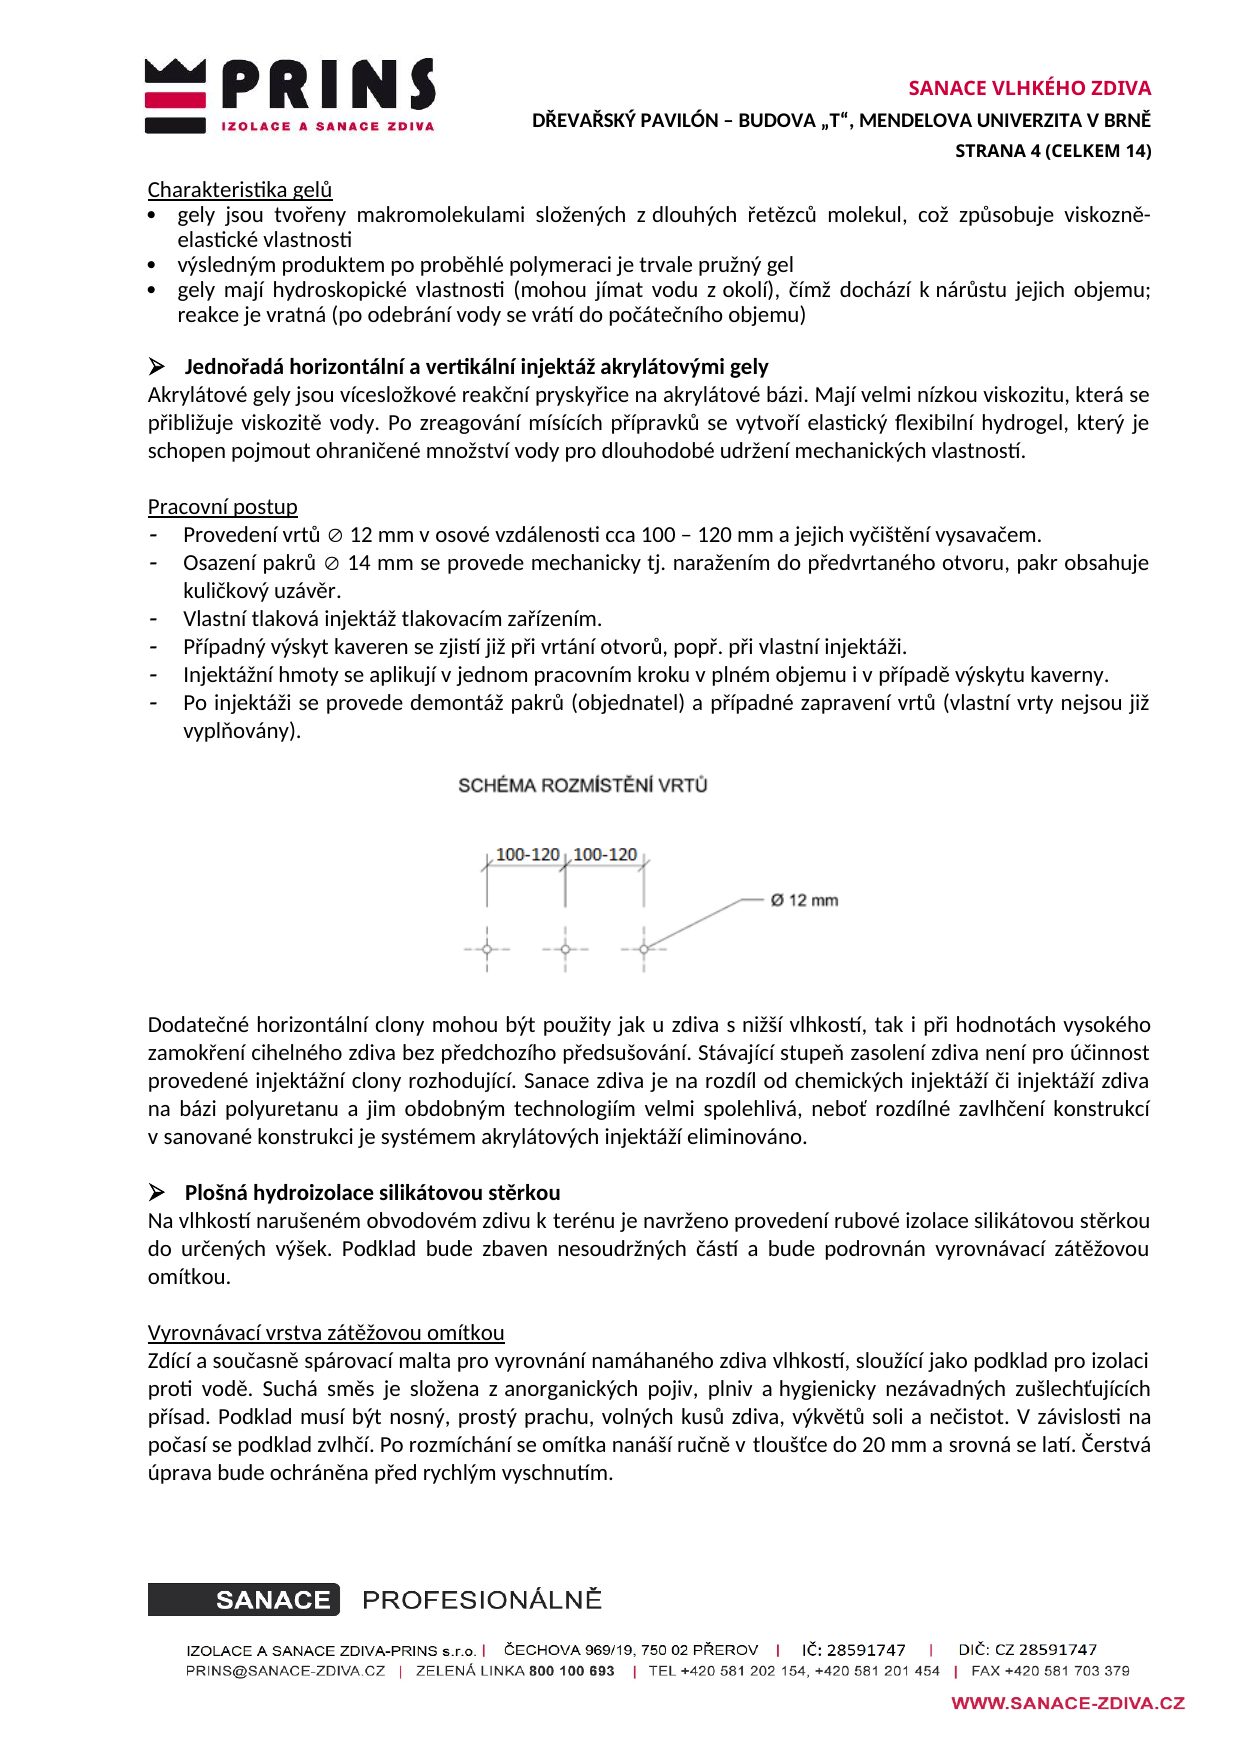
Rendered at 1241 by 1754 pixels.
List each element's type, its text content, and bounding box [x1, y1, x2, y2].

list Plošná hydroizolace silikátovou stěrkou [148, 1178, 1152, 1206]
list Případný výskyt kaveren se zjistí již při vrtání otvorů, popř. při vlastní injektáži. [148, 632, 1152, 660]
picture [46, 0, 438, 136]
text Dodatečné horizontální clony mohou být použity jak u zdiva s nižší vlhkostí, tak i při hodnotách vysokého zamokření cihelného zdiva bez předchozího předsušování. Stávající stupeň zasolení zdiva není pro účinnost provedené injektážní clony rozhodující. Sanace zdiva je na rozdíl od chemických injektáží či injektáží zdiva na bázi polyuretanu a jim obdobným technologiím velmi spolehlivá, neboť rozdílné zavlhčení konstrukcí v sanované konstrukci je systémem akrylátových injektáží eliminováno. [148, 1010, 1152, 1150]
list gely jsou tvořeny makromolekulami složených z dlouhých řetězců molekul, což způsobuje viskozně-elastické vlastnosti [148, 202, 1152, 252]
text Charakteristika gelů [148, 177, 1152, 202]
list Jednořadá horizontální a vertikální injektáž akrylátovými gely [148, 352, 1152, 380]
list výsledným produktem po proběhlé polymeraci je trvale pružný gel [148, 252, 1152, 277]
text Vyrovnávací vrstva zátěžovou omítkou [148, 1318, 1152, 1346]
list gely mají hydroskopické vlastnosti (mohou jímat vodu z okolí), čímž dochází k nárůstu jejich objemu; reakce je vratná (po odebrání vody se vrátí do počátečního objemu) [148, 277, 1152, 327]
text Akrylátové gely jsou vícesložkové reakční pryskyřice na akrylátové bázi. Mají velmi nízkou viskozitu, která se přibližuje viskozitě vody. Po zreagování mísících přípravků se vytvoří elastický flexibilní hydrogel, který je schopen pojmout ohraničené množství vody pro dlouhodobé udržení mechanických vlastností. [148, 380, 1152, 464]
text Pracovní postup [148, 492, 1152, 520]
list Injektážní hmoty se aplikují v jednom pracovním kroku v plném objemu i v případě výskytu kaverny. [148, 660, 1152, 688]
list Vlastní tlaková injektáž tlakovacím zařízením. [148, 604, 1152, 632]
picture [148, 1575, 1241, 1754]
text Zdící a současně spárovací malta pro vyrovnání namáhaného zdiva vlhkostí, sloužící jako podklad pro izolaci proti vodě. Suchá směs je složena z anorganických pojiv, plniv a hygienicky nezávadných zušlechťujících přísad. Podklad musí být nosný, prostý prachu, volných kusů zdiva, výkvětů soli a nečistot. V závislosti na počasí se podklad zvlhčí. Po rozmíchání se omítka nanáší ručně v tloušťce do 20 mm a srovná se latí. Čerstvá úprava bude ochráněna před rychlým vyschnutím. [148, 1346, 1152, 1486]
picture [450, 772, 849, 982]
list Osazení pakrů se provede mechanicky tj. naražením do předvrtaného otvoru, pakr obsahuje kuličkový uzávěr. [148, 548, 1152, 604]
list Po injektáži se provede demontáž pakrů (objednatel) a případné zapravení vrtů (vlastní vrty nejsou již vyplňovány). [148, 688, 1152, 744]
list Provedení vrtů v osové vzdálenosti cca 100 – a jejich vyčištění vysavačem. [148, 520, 1152, 548]
text Na vlhkostí narušeném obvodovém zdivu k terénu je navrženo provedení rubové izolace silikátovou stěrkou do určených výšek. Podklad bude zbaven nesoudržných částí a bude podrovnán vyrovnávací zátěžovou omítkou. [148, 1206, 1152, 1290]
